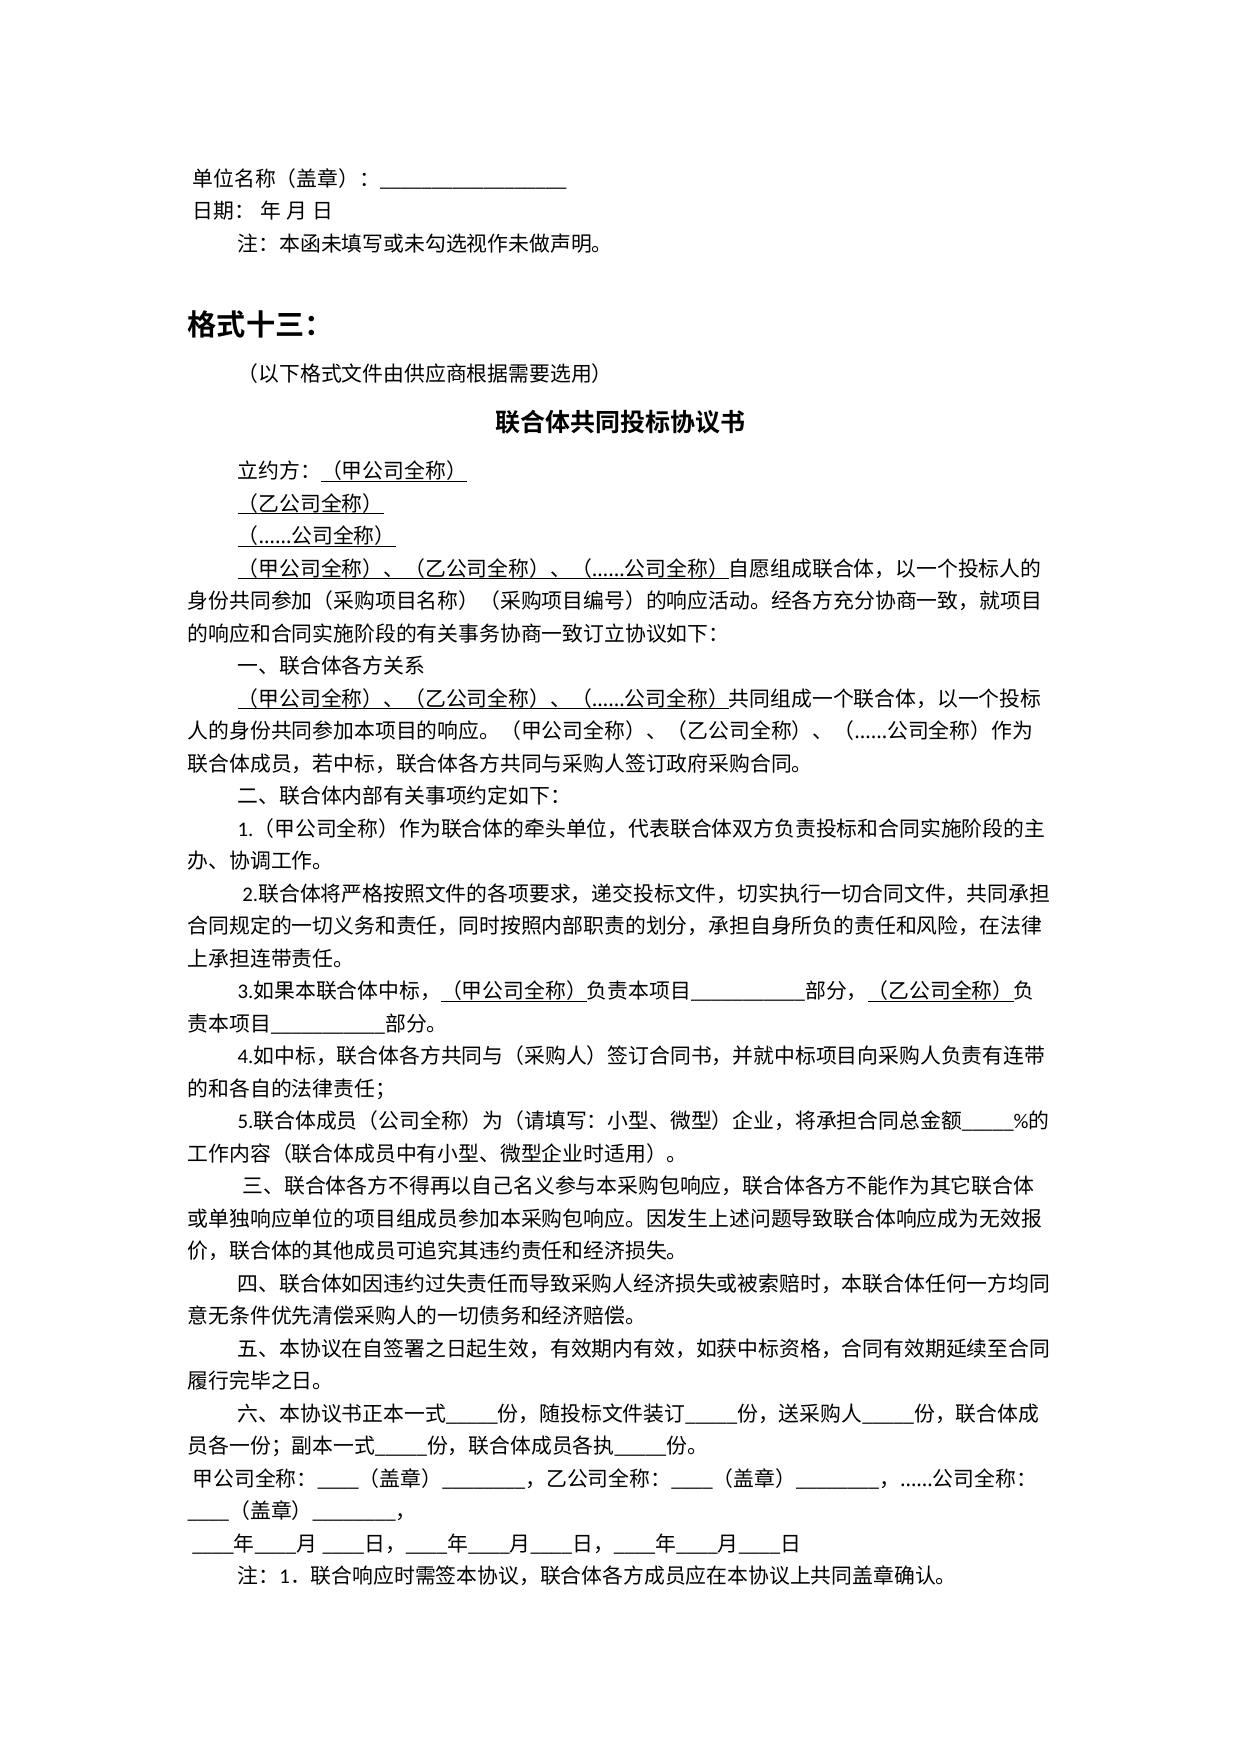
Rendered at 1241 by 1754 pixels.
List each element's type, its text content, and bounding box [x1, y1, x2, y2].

text 日期： 年 月 日 [187, 194, 1053, 227]
text 立约方：（甲公司全称） [187, 454, 1053, 487]
text 格式十三： [187, 292, 1053, 357]
text （甲公司全称）、（乙公司全称）、（……公司全称）自愿组成联合体，以一个投标人的身份共同参加（采购项目名称）（采购项目编号）的响应活动。经各方充分协商一致，就项目的响应和合同实施阶段的有关事务协商一致订立协议如下： [187, 552, 1053, 649]
text （甲公司全称）、（乙公司全称）、（……公司全称）共同组成一个联合体，以一个投标人的身份共同参加本项目的响应。（甲公司全称）、（乙公司全称）、（……公司全称）作为联合体成员，若中标，联合体各方共同与采购人签订政府采购合同。 [187, 682, 1053, 779]
text （……公司全称） [187, 519, 1053, 552]
text 3.如果本联合体中标，（甲公司全称）负责本项目___________部分，（乙公司全称）负责本项目___________部分。 [187, 974, 1053, 1039]
text 注：本函未填写或未勾选视作未做声明。 [187, 227, 1053, 259]
text 5.联合体成员（公司全称）为（请填写：小型、微型）企业，将承担合同总金额_____%的工作内容（联合体成员中有小型、微型企业时适用）。 [187, 1104, 1053, 1169]
text 2.联合体将严格按照文件的各项要求，递交投标文件，切实执行一切合同文件，共同承担合同规定的一切义务和责任，同时按照内部职责的划分，承担自身所负的责任和风险，在法律上承担连带责任。 [187, 877, 1053, 974]
text 注：1．联合响应时需签本协议，联合体各方成员应在本协议上共同盖章确认。 [187, 1559, 1053, 1592]
text 4.如中标，联合体各方共同与（采购人）签订合同书，并就中标项目向采购人负责有连带的和各自的法律责任； [187, 1039, 1053, 1104]
text 六、本协议书正本一式_____份，随投标文件装订_____份，送采购人_____份，联合体成员各一份；副本一式_____份，联合体成员各执_____份。 [187, 1397, 1053, 1462]
text 一、联合体各方关系 [187, 649, 1053, 682]
text 五、本协议在自签署之日起生效，有效期内有效，如获中标资格，合同有效期延续至合同履行完毕之日。 [187, 1332, 1053, 1397]
text 四、联合体如因违约过失责任而导致采购人经济损失或被索赔时，本联合体任何一方均同意无条件优先清偿采购人的一切债务和经济赔偿。 [187, 1267, 1053, 1332]
text 联合体共同投标协议书 [187, 389, 1053, 454]
text （以下格式文件由供应商根据需要选用） [187, 357, 1053, 389]
text ____年____月 ____日，____年____月____日，____年____月____日 [187, 1527, 1053, 1559]
text 二、联合体内部有关事项约定如下： [187, 779, 1053, 812]
text 1.（甲公司全称）作为联合体的牵头单位，代表联合体双方负责投标和合同实施阶段的主办、协调工作。 [187, 812, 1053, 877]
text 单位名称（盖章）：__________________ [187, 162, 1053, 194]
text 三、联合体各方不得再以自己名义参与本采购包响应，联合体各方不能作为其它联合体或单独响应单位的项目组成员参加本采购包响应。因发生上述问题导致联合体响应成为无效报价，联合体的其他成员可追究其违约责任和经济损失。 [187, 1169, 1053, 1267]
text （乙公司全称） [187, 487, 1053, 519]
text 甲公司全称：____（盖章）________，乙公司全称：____（盖章）________，……公司全称：____（盖章）________， [187, 1462, 1053, 1527]
